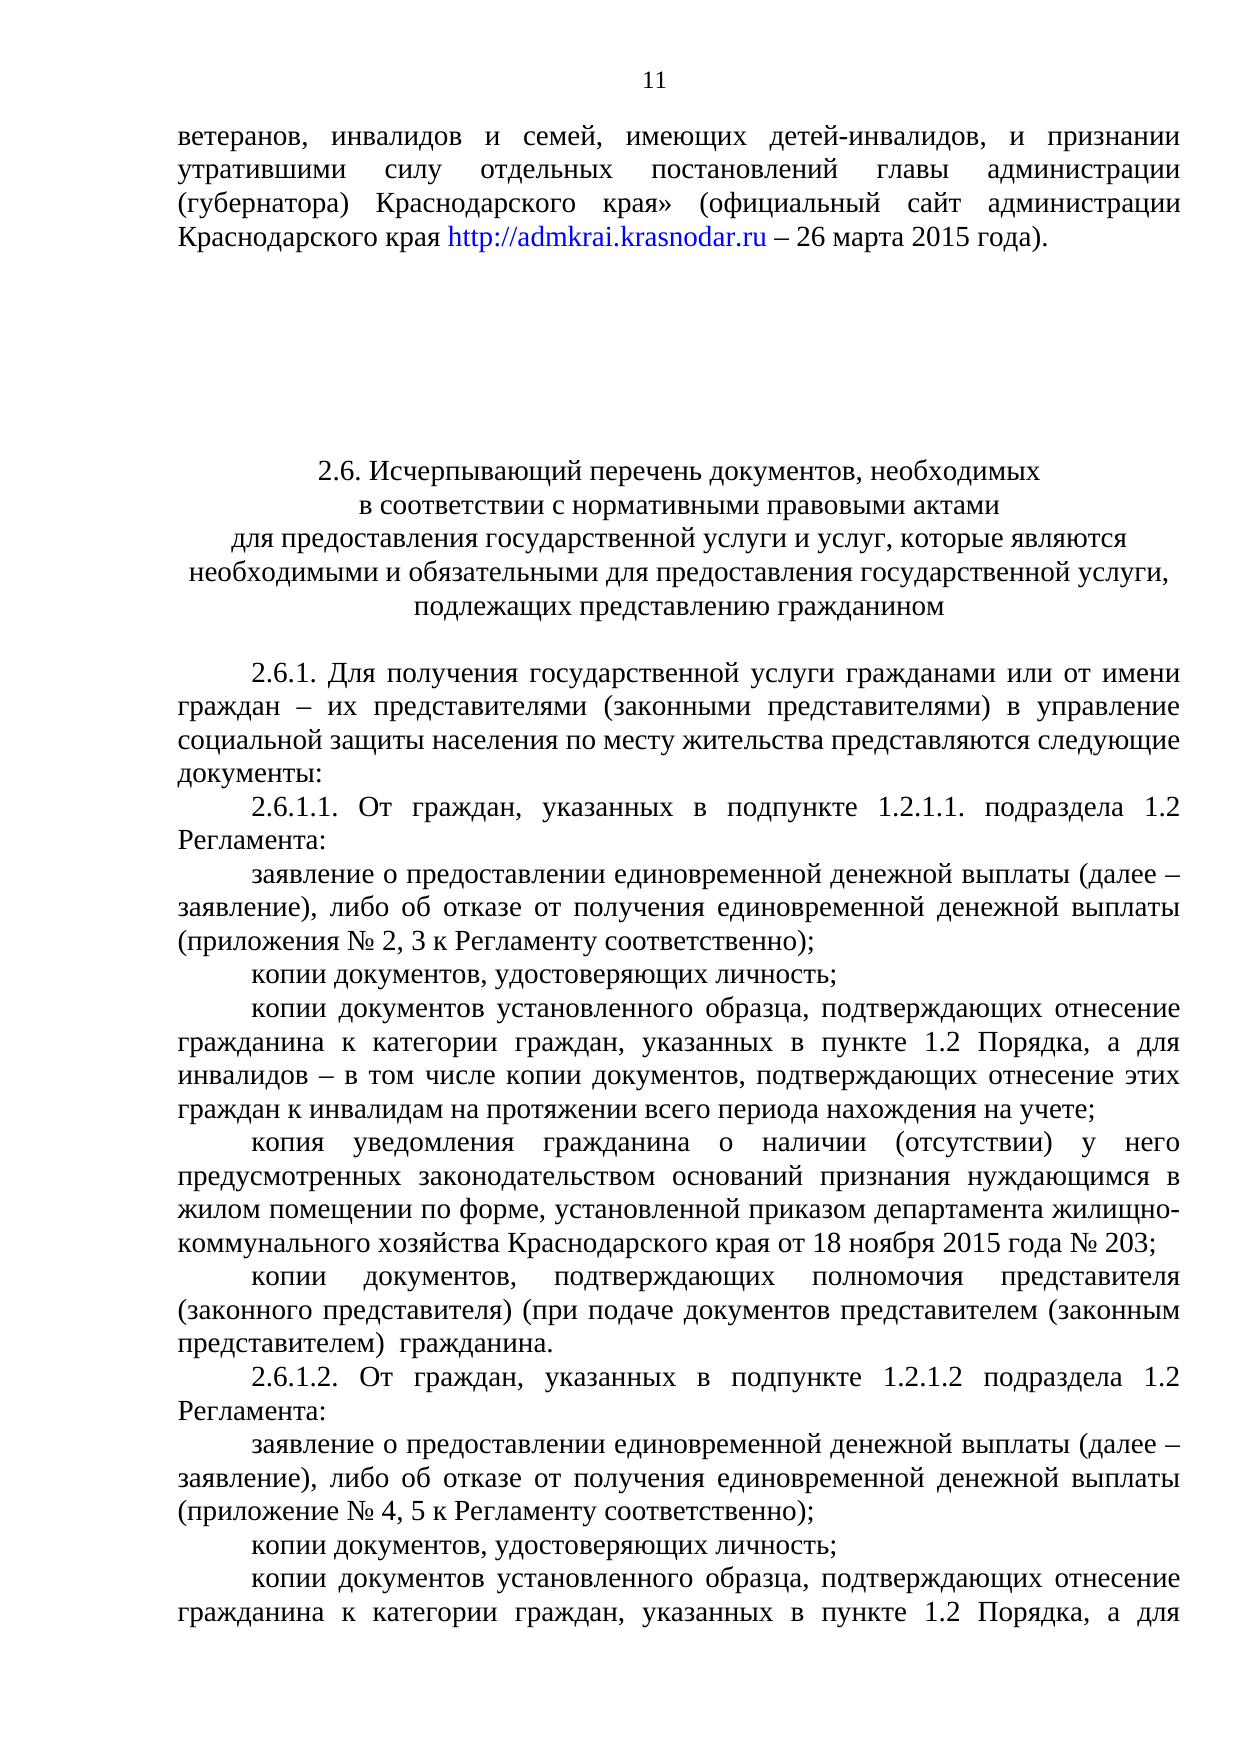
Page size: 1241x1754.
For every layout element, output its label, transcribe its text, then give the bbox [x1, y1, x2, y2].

text для предоставления государственной услуги и услуг, которые являются [177, 521, 1181, 554]
text 2.6. Исчерпывающий перечень документов, необходимых [177, 453, 1181, 487]
text копии документов установленного образца, подтверждающих отнесение гражданина к категории граждан, указанных в пункте 1.2 Порядка, а для инвалидов – в том числе копии документов, подтверждающих отнесение этих граждан к инвалидам на протяжении всего периода нахождения на учете; [177, 990, 1181, 1124]
text 2.6.1.1. От граждан, указанных в подпункте 1.2.1.1. подраздела 1.2 Регламента: [177, 789, 1181, 856]
text в соответствии с нормативными правовыми актами [177, 487, 1181, 521]
text копии документов, подтверждающих полномочия представителя (законного представителя) (при подаче документов представителем (законным представителем) гражданина. [177, 1258, 1181, 1359]
text заявление о предоставлении единовременной денежной выплаты (далее – заявление), либо об отказе от получения единовременной денежной выплаты (приложение № 4, 5 к Регламенту соответственно); [177, 1426, 1181, 1527]
text копии документов, удостоверяющих личность; [177, 1527, 1181, 1560]
text 2.6.1.2. От граждан, указанных в подпункте 1.2.1.2 подраздела 1.2 Регламента: [177, 1359, 1181, 1426]
text 2.6.1. Для получения государственной услуги гражданами или от имени граждан – их представителями (законными представителями) в управление социальной защиты населения по месту жительства представляются следующие документы: [177, 655, 1181, 789]
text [177, 1560, 1181, 1627]
text необходимыми и обязательными для предоставления государственной услуги, [177, 554, 1181, 588]
text заявление о предоставлении единовременной денежной выплаты (далее – заявление), либо об отказе от получения единовременной денежной выплаты (приложения № 2, 3 к Регламенту соответственно); [177, 856, 1181, 957]
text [177, 118, 1181, 252]
text копии документов, удостоверяющих личность; [177, 957, 1181, 990]
text подлежащих представлению гражданином [177, 588, 1181, 621]
